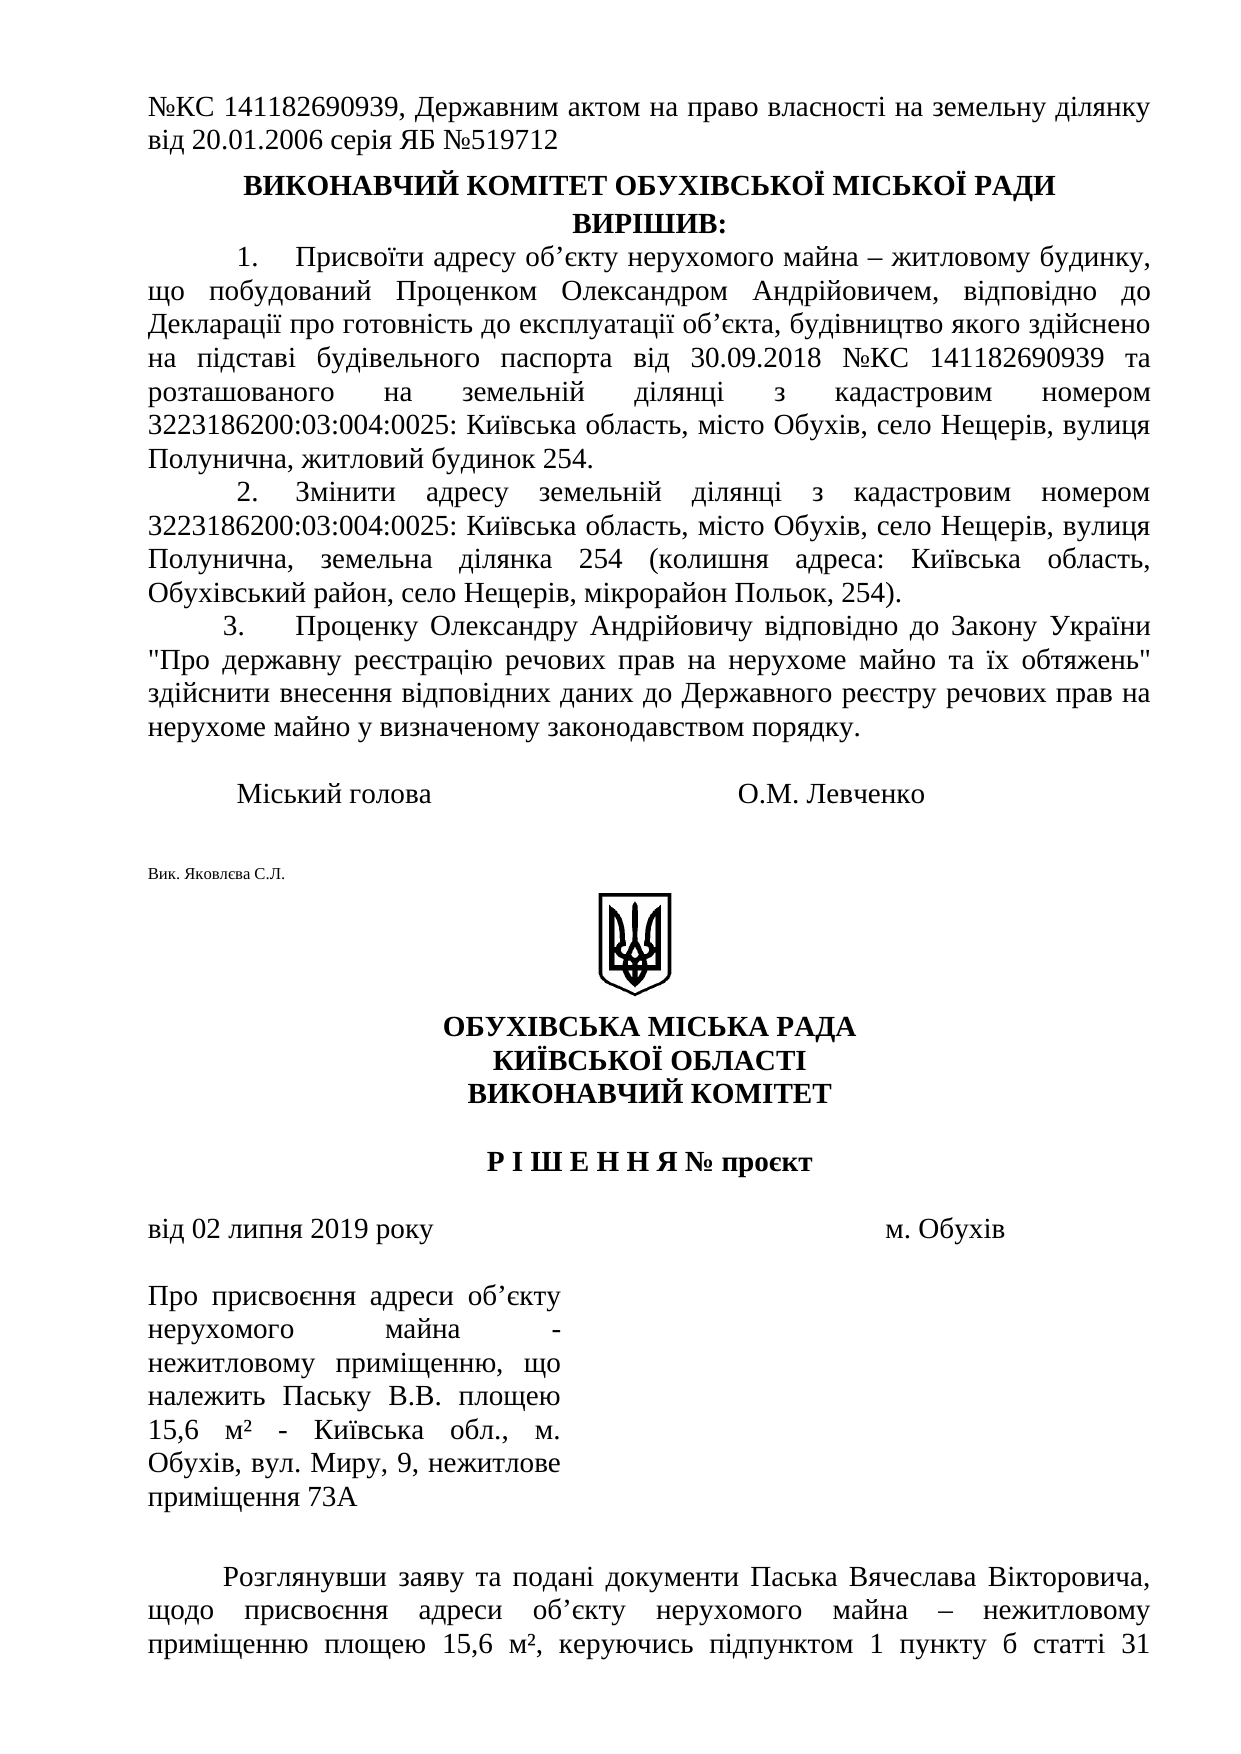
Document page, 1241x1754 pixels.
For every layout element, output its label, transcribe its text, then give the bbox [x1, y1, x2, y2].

text ВИКОНАВЧИЙ КОМІТЕТ [148, 1077, 1152, 1110]
text ОБУХІВСЬКА МІСЬКА РАДА [148, 895, 1152, 1043]
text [148, 89, 1152, 156]
text від 02 липня 2019 року м. Обухів [148, 1211, 1152, 1244]
subtitle КИЇВСЬКОЇ ОБЛАСТІ [148, 1043, 1152, 1077]
subtitle ВИРІШИВ: [148, 206, 1152, 239]
list Проценку Олександру Андрійовичу відповідно до Закону України "Про державну реєстрацію речових прав на нерухоме майно та їх обтяжень" здійснити внесення відповідних даних до Державного реєстру речових прав на нерухоме майно у визначеному законодавством порядку. [148, 608, 1152, 743]
text Міський голова О.М. Левченко [148, 776, 1152, 810]
list Змінити адресу земельній ділянці з кадастровим номером 3223186200:03:004:0025: Київська область, місто Обухів, село Нещерів, вулиця Полунична, земельна ділянка 254 (колишня адреса: Київська область, Обухівський район, село Нещерів, мікрорайон Польок, 254). [148, 474, 1152, 608]
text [148, 1559, 1152, 1659]
picture [597, 891, 673, 997]
text Вик. Яковлєва С.Л. [148, 863, 1152, 883]
subtitle ВИКОНАВЧИЙ КОМІТЕТ ОБУХІВСЬКОЇ МІСЬКОЇ РАДИ [148, 168, 1152, 202]
text Р І Ш Е Н Н Я № проєкт [148, 1144, 1152, 1177]
list Присвоїти адресу об’єкту нерухомого майна – житловому будинку, що побудований Проценком Олександром Андрійовичем, відповідно до Декларації про готовність до експлуатації об’єкта, будівництво якого здійснено на підставі будівельного паспорта від 30.09.2018 №КС 141182690939 та розташованого на земельній ділянці з кадастровим номером 3223186200:03:004:0025: Київська область, місто Обухів, село Нещерів, вулиця Полунична, житловий будинок 254. [148, 239, 1152, 474]
text Про присвоєння адреси об’єкту нерухомого майна - нежитловому приміщенню, що належить Паську В.В. площею 15,6 м² - Київська обл., м. Обухів, вул. Миру, 9, нежитлове приміщення 73А [148, 1278, 561, 1513]
